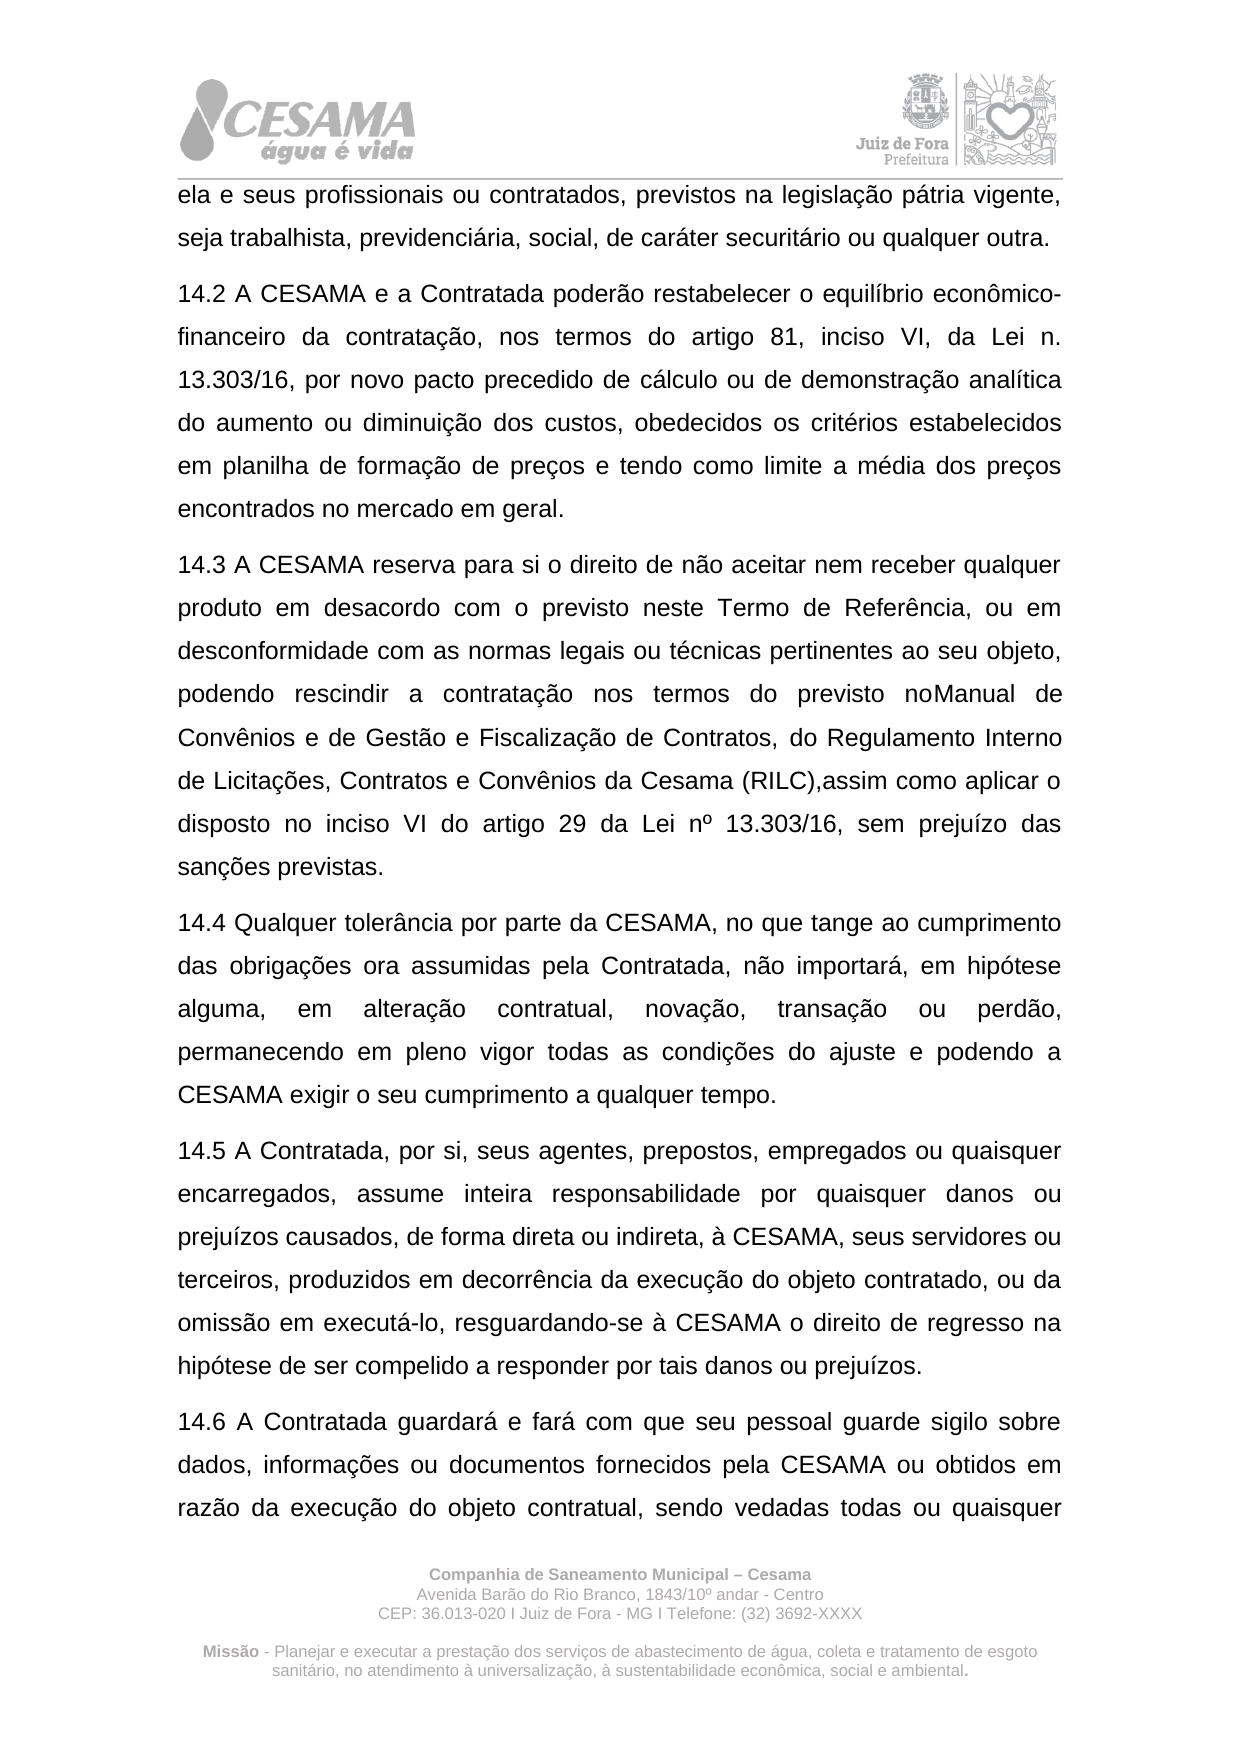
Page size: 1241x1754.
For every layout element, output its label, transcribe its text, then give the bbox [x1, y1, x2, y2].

picture [177, 73, 1064, 180]
text 14.3 A CESAMA reserva para si o direito de não aceitar nem receber qualquer produto em desacordo com o previsto neste Termo de Referência, ou em desconformidade com as normas legais ou técnicas pertinentes ao seu objeto, podendo rescindir a contratação nos termos do previsto noManual de Convênios e de Gestão e Fiscalização de Contratos, do Regulamento Interno de Licitações, Contratos e Convênios da Cesama (RILC),assim como aplicar o disposto no inciso VI do artigo 29 da Lei nº 13.303/16, sem prejuízo das sanções previstas. [177, 550, 1063, 881]
text 14.4 Qualquer tolerância por parte da CESAMA, no que tange ao cumprimento das obrigações ora assumidas pela Contratada, não importará, em hipótese alguma, em alteração contratual, novação, transação ou perdão, permanecendo em pleno vigor todas as condições do ajuste e podendo a CESAMA exigir o seu cumprimento a qualquer tempo. [177, 907, 1063, 1109]
text 14.5 A Contratada, por si, seus agentes, prepostos, empregados ou quaisquer encarregados, assume inteira responsabilidade por quaisquer danos ou prejuízos causados, de forma direta ou indireta, à CESAMA, seus servidores ou terceiros, produzidos em decorrência da execução do objeto contratado, ou da omissão em executá-lo, resguardando-se à CESAMA o direito de regresso na hipótese de ser compelido a responder por tais danos ou prejuízos. [177, 1136, 1063, 1380]
text 14.2 A CESAMA e a Contratada poderão restabelecer o equilíbrio econômico-financeiro da contratação, nos termos do artigo 81, inciso VI, da Lei n. 13.303/16, por novo pacto precedido de cálculo ou de demonstração analítica do aumento ou diminuição dos custos, obedecidos os critérios estabelecidos em planilha de formação de preços e tendo como limite a média dos preços encontrados no mercado em geral. [177, 279, 1063, 523]
